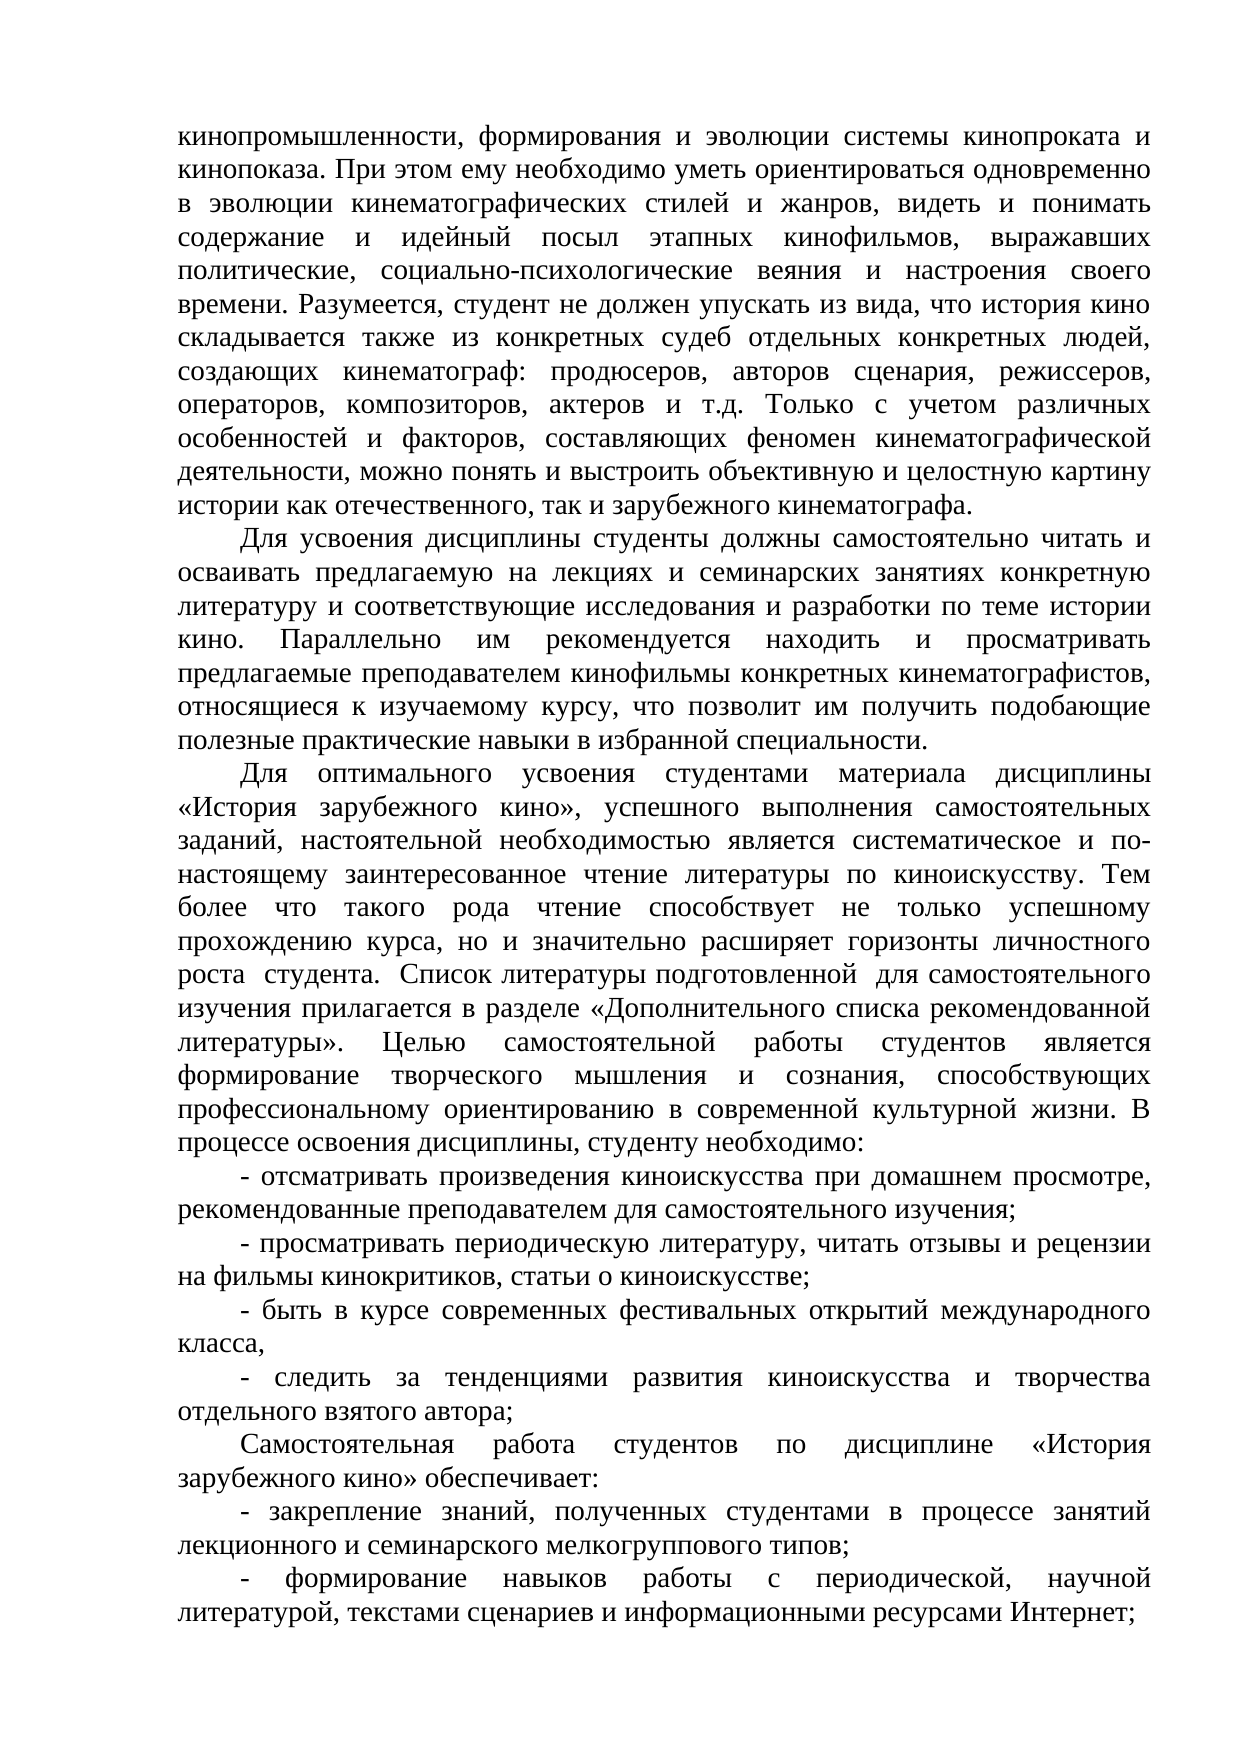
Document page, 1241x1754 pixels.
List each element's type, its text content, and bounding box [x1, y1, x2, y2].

text Для усвоения дисциплины студенты должны самостоятельно читать и осваивать предлагаемую на лекциях и семинарских занятиях конкретную литературу и соответствующие исследования и разработки по теме истории кино. Параллельно им рекомендуется находить и просматривать предлагаемые преподавателем кинофильмы конкретных кинематографистов, относящиеся к изучаемому курсу, что позволит им получить подобающие полезные практические навыки в избранной специальности. [177, 521, 1152, 755]
text - отсматривать произведения киноискусства при домашнем просмотре, рекомендованные преподавателем для самостоятельного изучения; [177, 1158, 1152, 1225]
text - быть в курсе современных фестивальных открытий международного класса, [177, 1292, 1152, 1359]
text Для оптимального усвоения студентами материала дисциплины «История зарубежного кино», успешного выполнения самостоятельных заданий, настоятельной необходимостью является систематическое и по-настоящему заинтересованное чтение литературы по киноискусству. Тем более что такого рода чтение способствует не только успешному прохождению курса, но и значительно расширяет горизонты личностного роста студента. Список литературы подготовленной для самостоятельного изучения прилагается в разделе «Дополнительного списка рекомендованной литературы». Целью самостоятельной работы студентов является формирование творческого мышления и сознания, способствующих профессиональному ориентированию в современной культурной жизни. В процессе освоения дисциплины, студенту необходимо: [177, 755, 1152, 1158]
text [177, 118, 1152, 521]
text - формирование навыков работы с периодической, научной литературой, текстами сценариев и информационными ресурсами Интернет; [177, 1560, 1152, 1627]
text Самостоятельная работа студентов по дисциплине «История зарубежного кино» обеспечивает: [177, 1426, 1152, 1493]
text - закрепление знаний, полученных студентами в процессе занятий лекционного и семинарского мелкогруппового типов; [177, 1493, 1152, 1560]
text - следить за тенденциями развития киноискусства и творчества отдельного взятого автора; [177, 1359, 1152, 1426]
text - просматривать периодическую литературу, читать отзывы и рецензии на фильмы кинокритиков, статьи о киноискусстве; [177, 1225, 1152, 1292]
